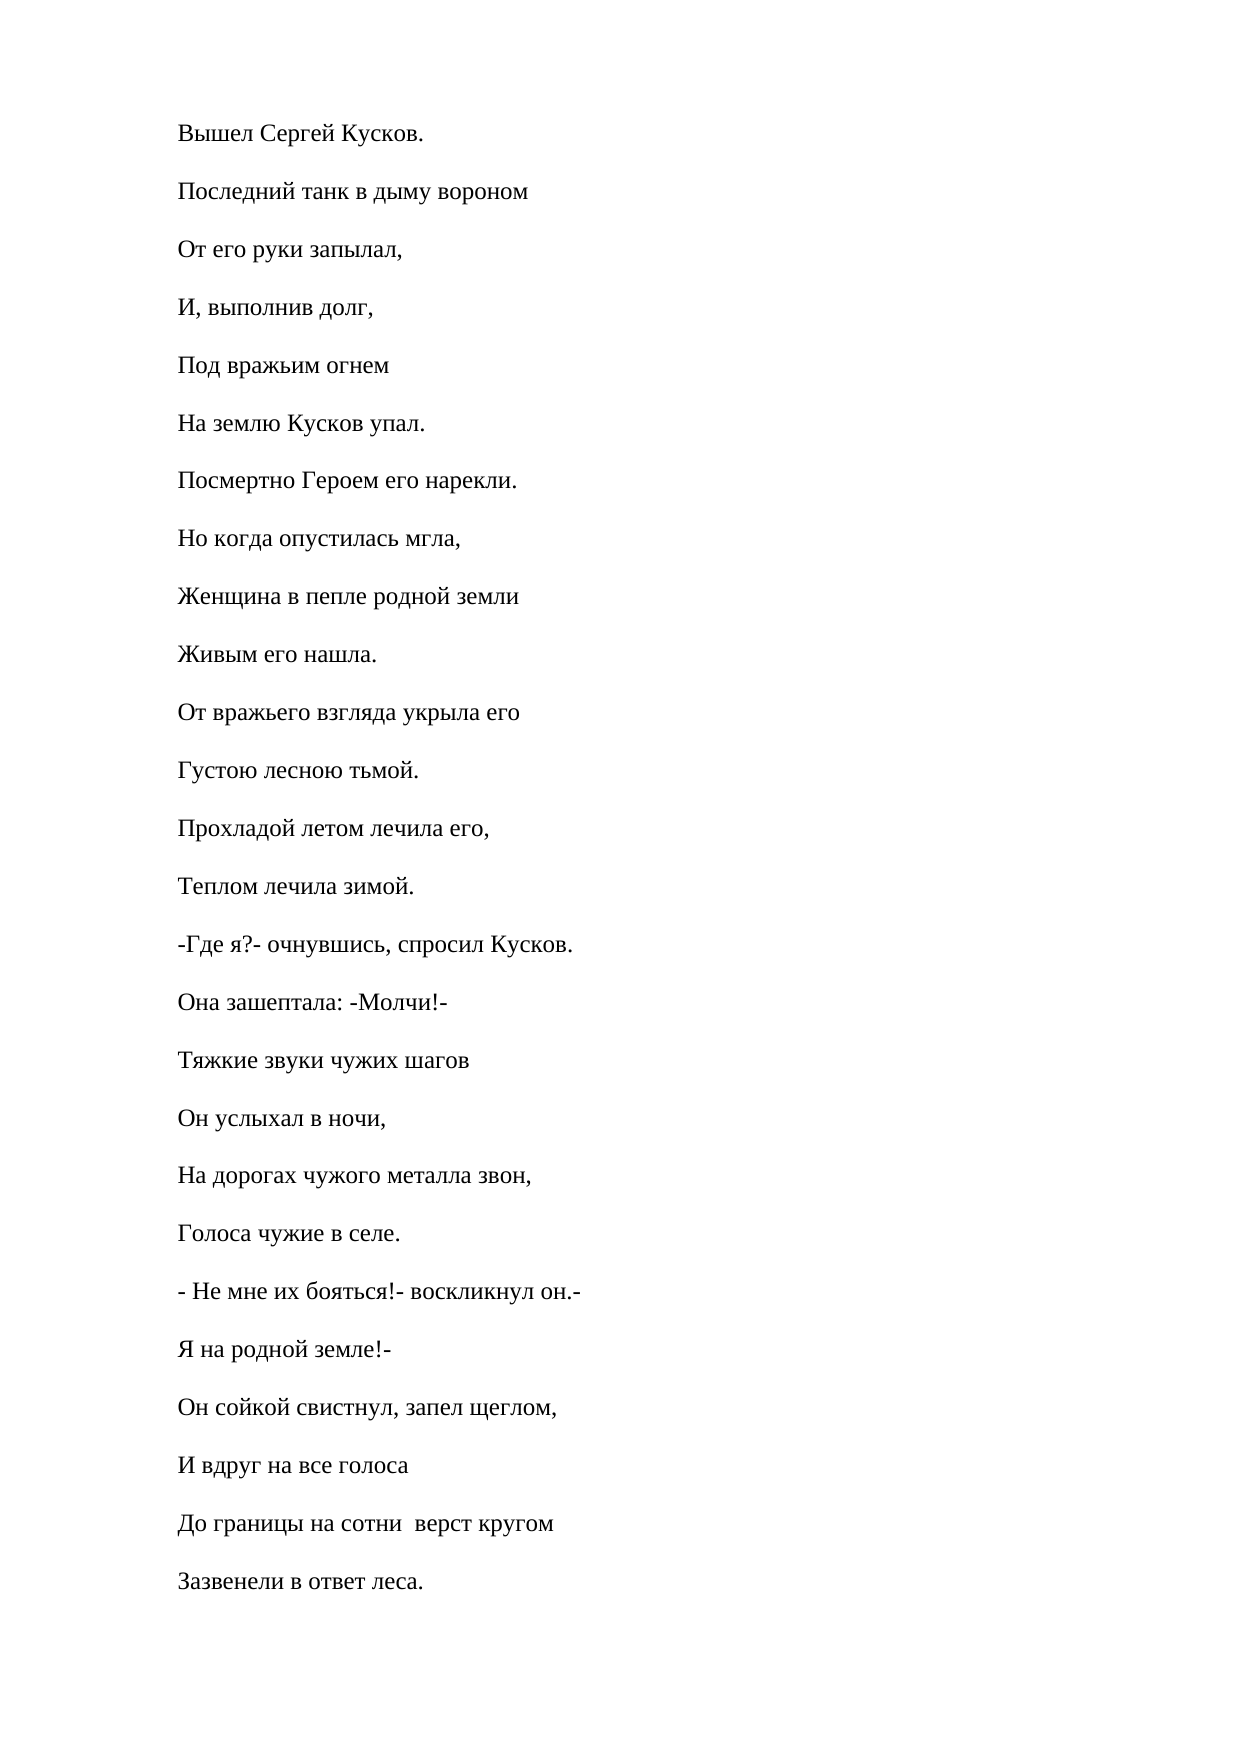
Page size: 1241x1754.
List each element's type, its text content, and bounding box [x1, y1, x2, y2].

text На землю Кусков упал. [177, 408, 1152, 436]
text На дорогах чужого металла звон, [177, 1161, 1152, 1189]
text Зазвенели в ответ леса. [177, 1566, 1152, 1595]
text От его руки запылал, [177, 234, 1152, 263]
text Я на родной земле!- [177, 1334, 1152, 1363]
text Под вражьим огнем [177, 350, 1152, 378]
text От вражьего взгляда укрыла его [177, 697, 1152, 726]
text Но когда опустилась мгла, [177, 523, 1152, 552]
text Голоса чужие в селе. [177, 1218, 1152, 1247]
text До границы на сотни верст кругом [177, 1508, 1152, 1537]
text -Где я?- очнувшись, спросил Кусков. [177, 929, 1152, 958]
text Прохладой летом лечила его, [177, 813, 1152, 842]
text И, выполнив долг, [177, 292, 1152, 321]
text Вышел Сергей Кусков. [177, 118, 1152, 147]
text Последний танк в дыму вороном [177, 176, 1152, 205]
text И вдруг на все голоса [177, 1450, 1152, 1479]
text Он сойкой свистнул, запел щеглом, [177, 1392, 1152, 1421]
text Посмертно Героем его нарекли. [177, 466, 1152, 494]
text Густою лесною тьмой. [177, 755, 1152, 784]
text Он услыхал в ночи, [177, 1103, 1152, 1131]
text Живым его нашла. [177, 639, 1152, 668]
text Она зашептала: -Молчи!- [177, 987, 1152, 1016]
text Женщина в пепле родной земли [177, 581, 1152, 610]
text Теплом лечила зимой. [177, 871, 1152, 900]
text Тяжкие звуки чужих шагов [177, 1045, 1152, 1073]
text - Не мне их бояться!- воскликнул он.- [177, 1276, 1152, 1305]
